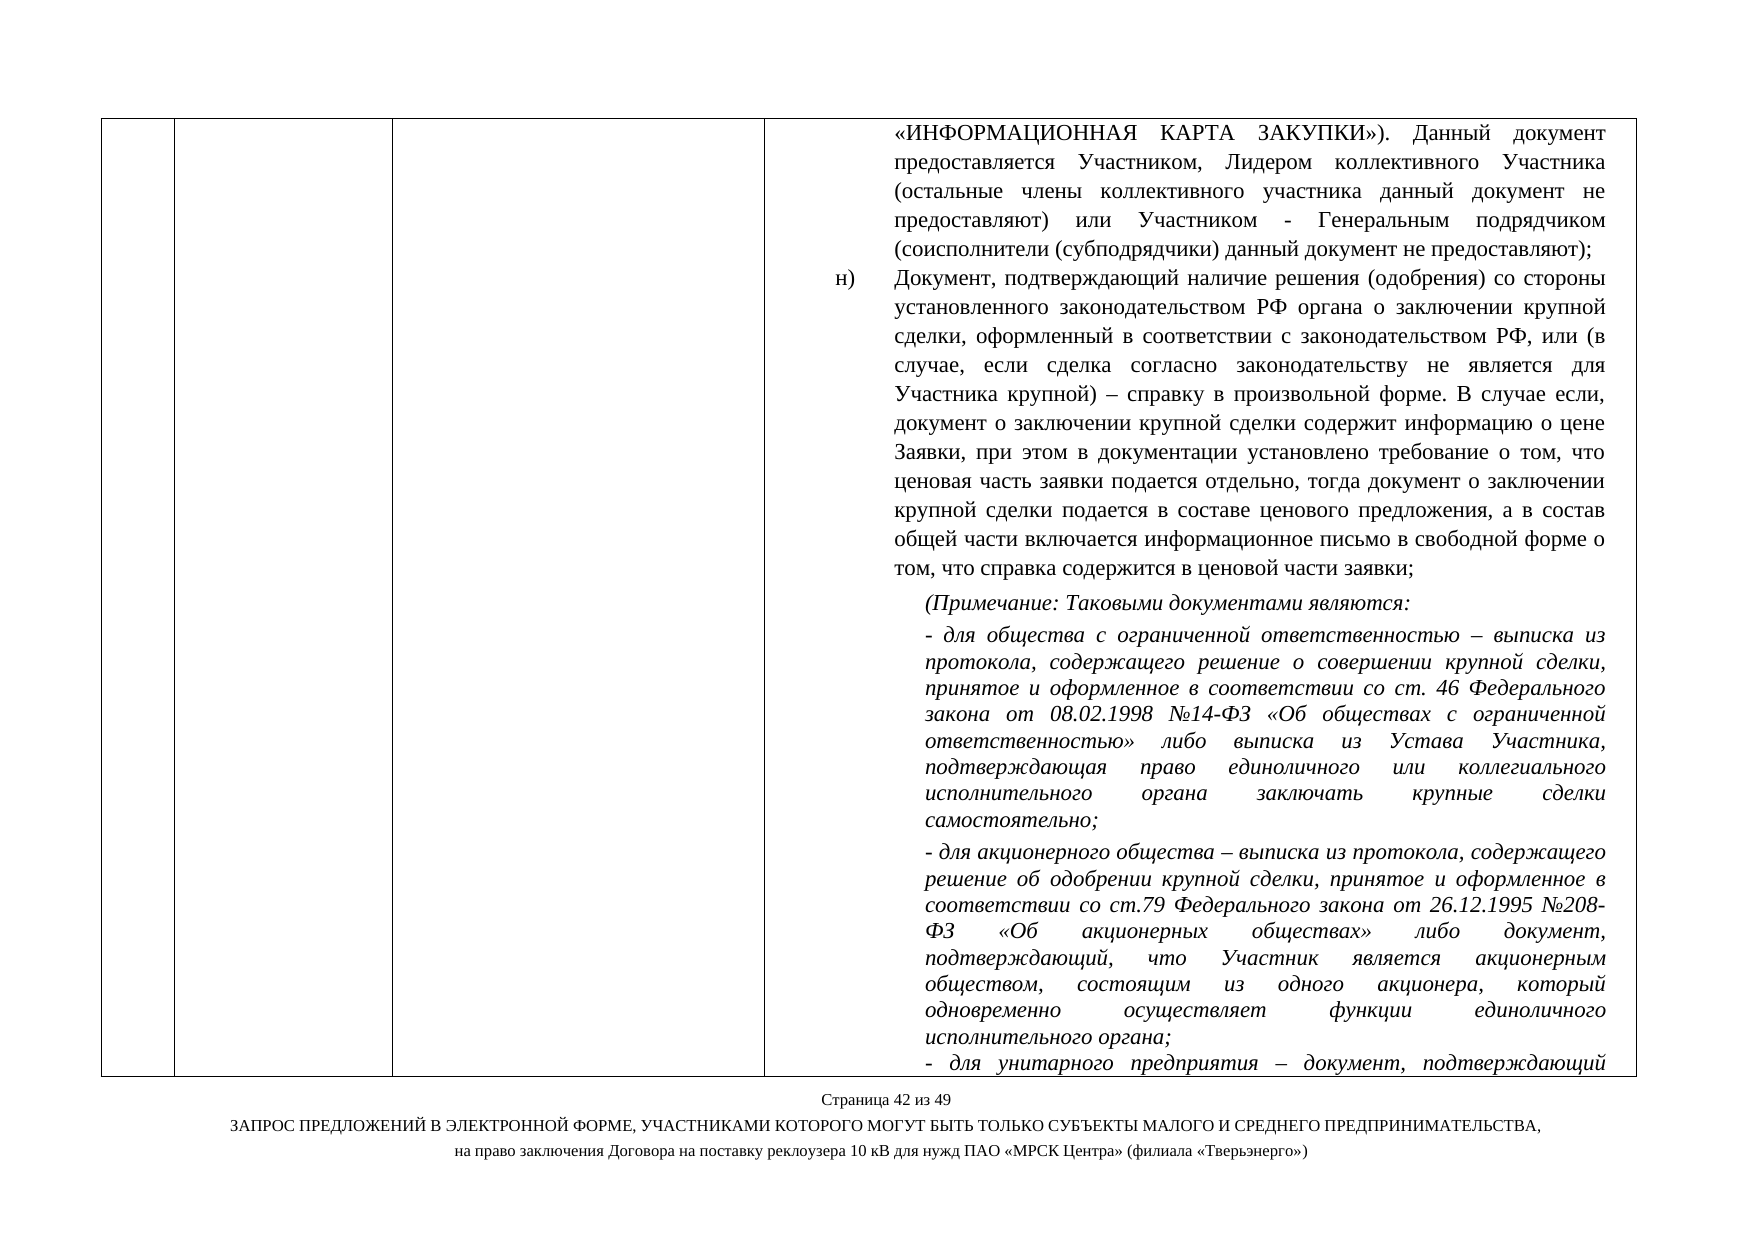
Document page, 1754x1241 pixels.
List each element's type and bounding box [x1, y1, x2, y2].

table_cell [765, 119, 1636, 1076]
table_cell [102, 119, 174, 1076]
table_cell [175, 119, 392, 1076]
table_cell [393, 119, 764, 1076]
